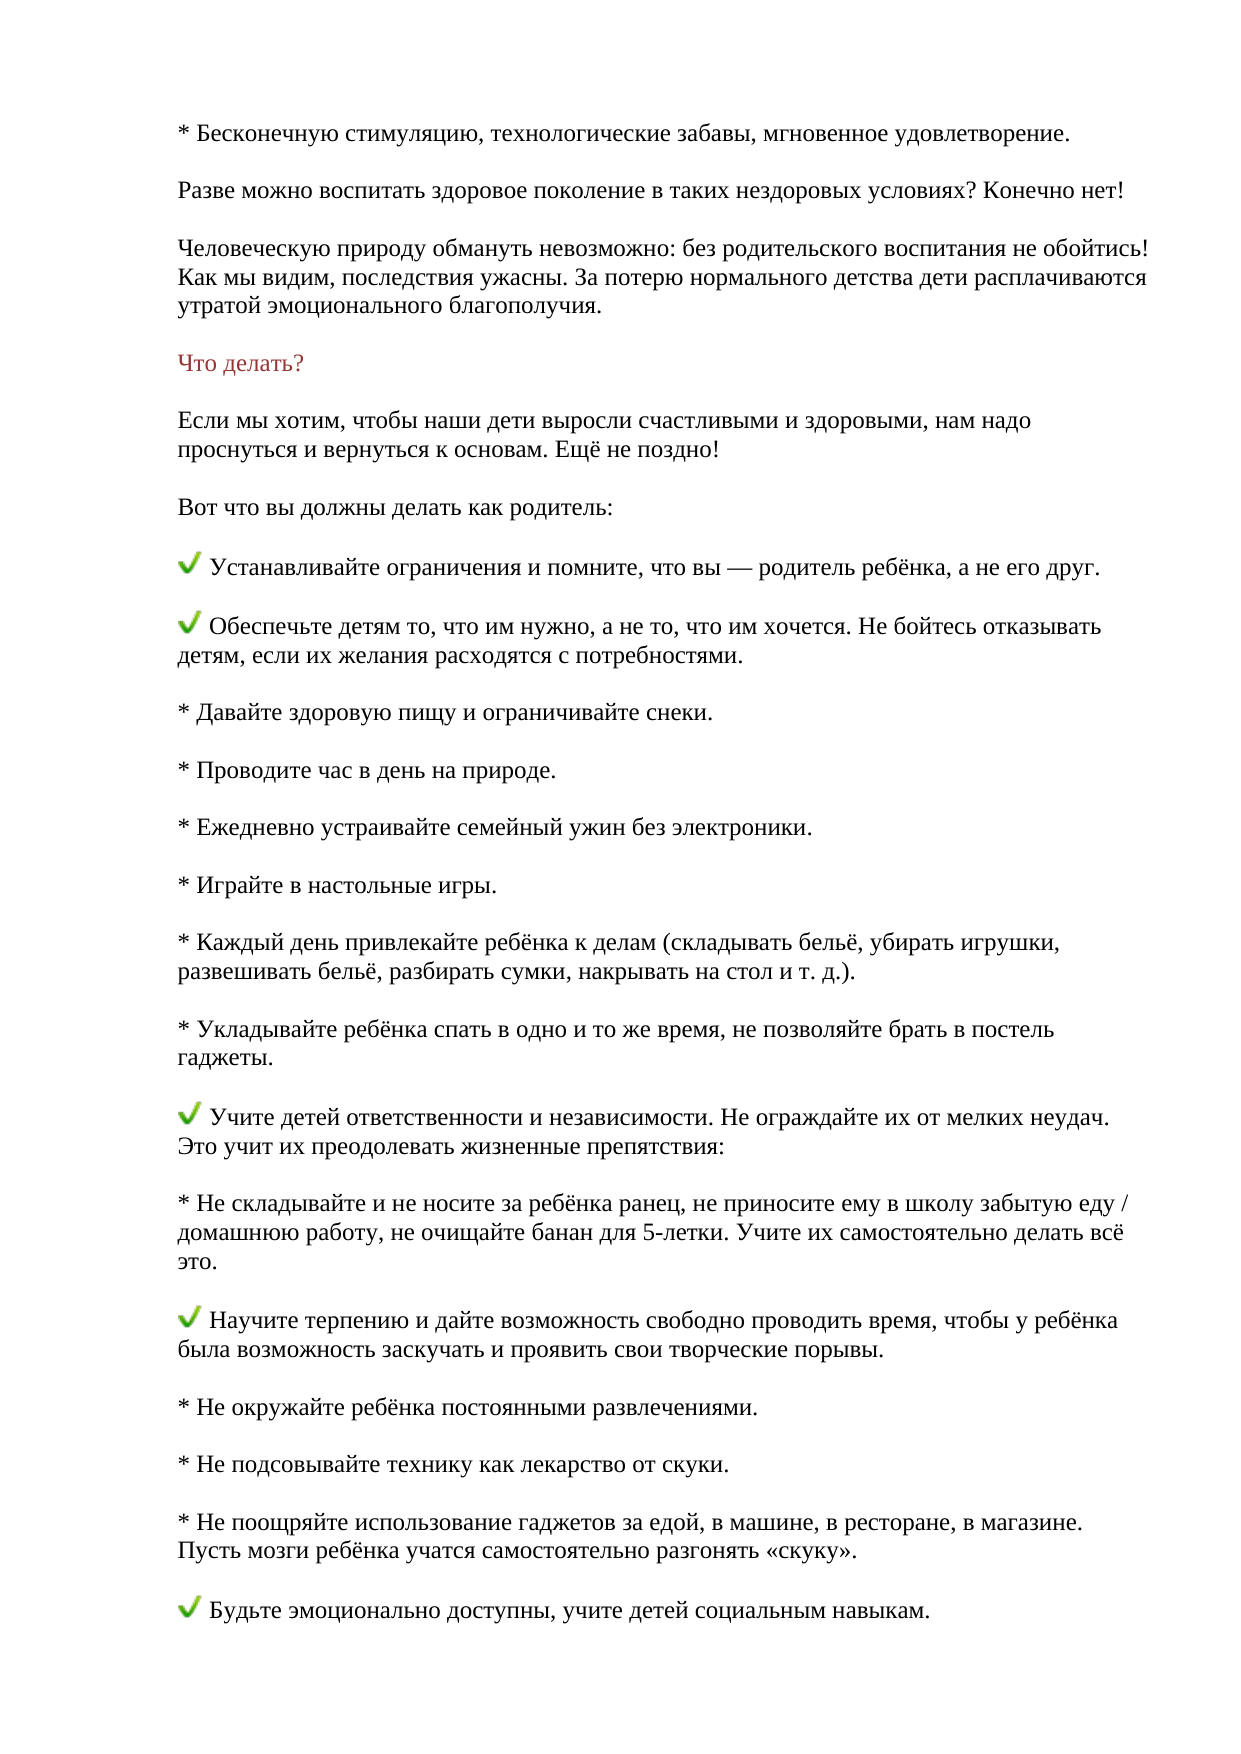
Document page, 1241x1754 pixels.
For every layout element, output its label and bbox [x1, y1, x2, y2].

picture [177, 549, 203, 575]
text [177, 118, 1152, 1624]
picture [177, 609, 203, 635]
picture [177, 1303, 203, 1329]
picture [177, 1593, 203, 1619]
picture [177, 1100, 203, 1126]
